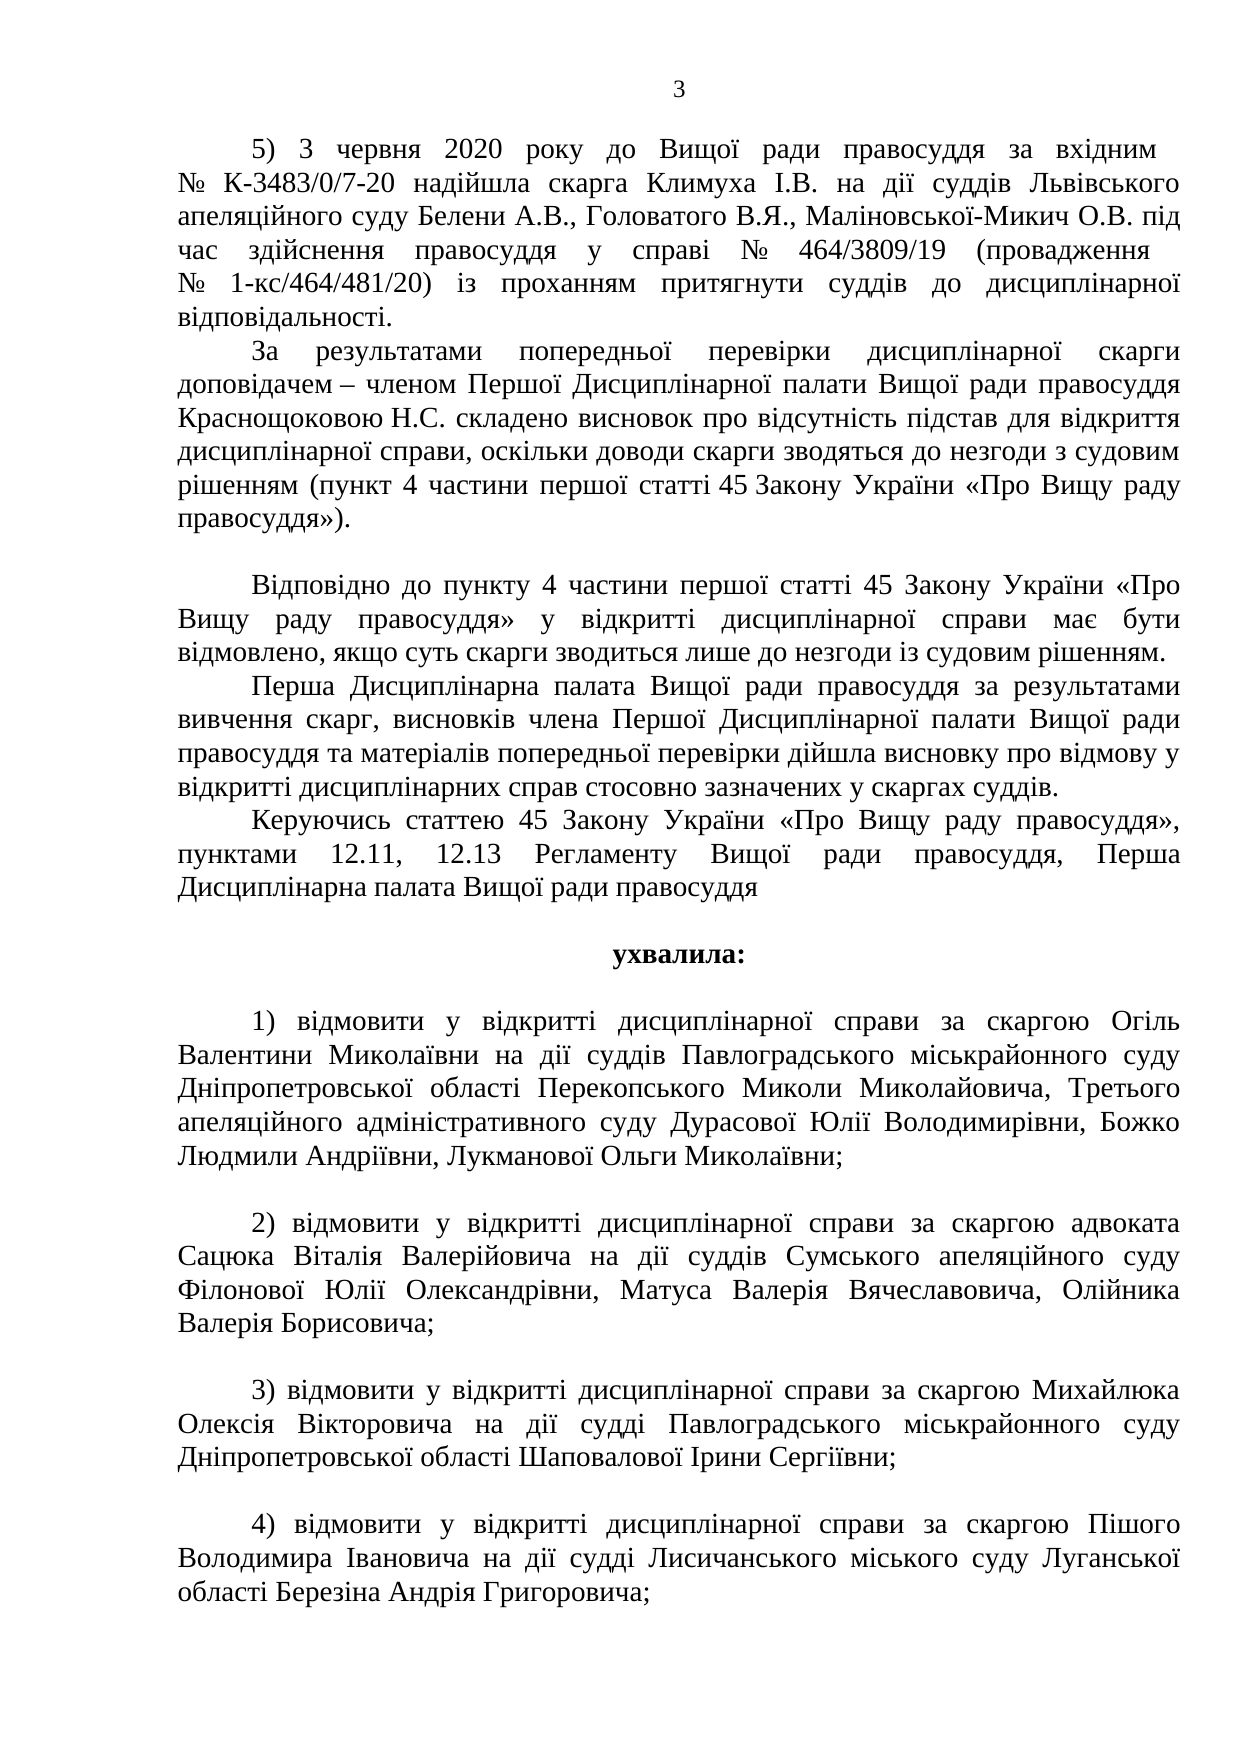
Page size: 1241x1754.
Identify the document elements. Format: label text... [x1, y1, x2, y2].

text 2) відмовити у відкритті дисциплінарної справи за скаргою адвоката Сацюка Віталія Валерійовича на дії суддів Сумського апеляційного суду Філонової Юлії Олександрівни, Матуса Валерія Вячеславовича, Олійника Валерія Борисовича; [177, 1205, 1181, 1339]
text Керуючись статтею 45 Закону України «Про Вищу раду правосуддя», пунктами 12.11, 12.13 Регламенту Вищої ради правосуддя, Перша Дисциплінарна палата Вищої ради правосуддя [177, 802, 1181, 903]
text 5) 3 червня 2020 року до Вищої ради правосуддя за вхідним № К-3483/0/7-20 надійшла скарга Климуха І.В. на дії суддів Львівського апеляційного суду Белени А.В., Головатого В.Я., Маліновської-Микич О.В. під час здійснення правосуддя у справі № 464/3809/19 (провадження № 1-кс/464/481/20) із проханням притягнути суддів до дисциплінарної відповідальності. [177, 131, 1181, 333]
text За результатами попередньої перевірки дисциплінарної скарги доповідачем – членом Першої Дисциплінарної палати Вищої ради правосуддя Краснощоковою Н.С. складено висновок про відсутність підстав для відкриття дисциплінарної справи, оскільки доводи скарги зводяться до незгоди з судовим рішенням (пункт 4 частини першої статті 45 Закону України «Про Вищу раду правосуддя»). [177, 333, 1181, 534]
text ухвалила: [177, 936, 1181, 970]
text 4) відмовити у відкритті дисциплінарної справи за скаргою Пішого Володимира Івановича на дії судді Лисичанського міського суду Луганської області Березіна Андрія Григоровича; [177, 1507, 1181, 1607]
text 3) відмовити у відкритті дисциплінарної справи за скаргою Михайлюка Олексія Вікторовича на дії судді Павлоградського міськрайонного суду Дніпропетровської області Шаповалової Ірини Сергіївни; [177, 1372, 1181, 1473]
text 1) відмовити у відкритті дисциплінарної справи за скаргою Огіль Валентини Миколаївни на дії суддів Павлоградського міськрайонного суду Дніпропетровської області Перекопського Миколи Миколайовича, Третього апеляційного адміністративного суду Дурасової Юлії Володимирівни, Божко Людмили Андріївни, Лукманової Ольги Миколаївни; [177, 1003, 1181, 1171]
text Відповідно до пункту 4 частини першої статті 45 Закону України «Про Вищу раду правосуддя» у відкритті дисциплінарної справи має бути відмовлено, якщо суть скарги зводиться лише до незгоди із судовим рішенням. [177, 567, 1181, 668]
text Перша Дисциплінарна палата Вищої ради правосуддя за результатами вивчення скарг, висновків члена Першої Дисциплінарної палати Вищої ради правосуддя та матеріалів попередньої перевірки дійшла висновку про відмову у відкритті дисциплінарних справ стосовно зазначених у скаргах суддів. [177, 668, 1181, 802]
